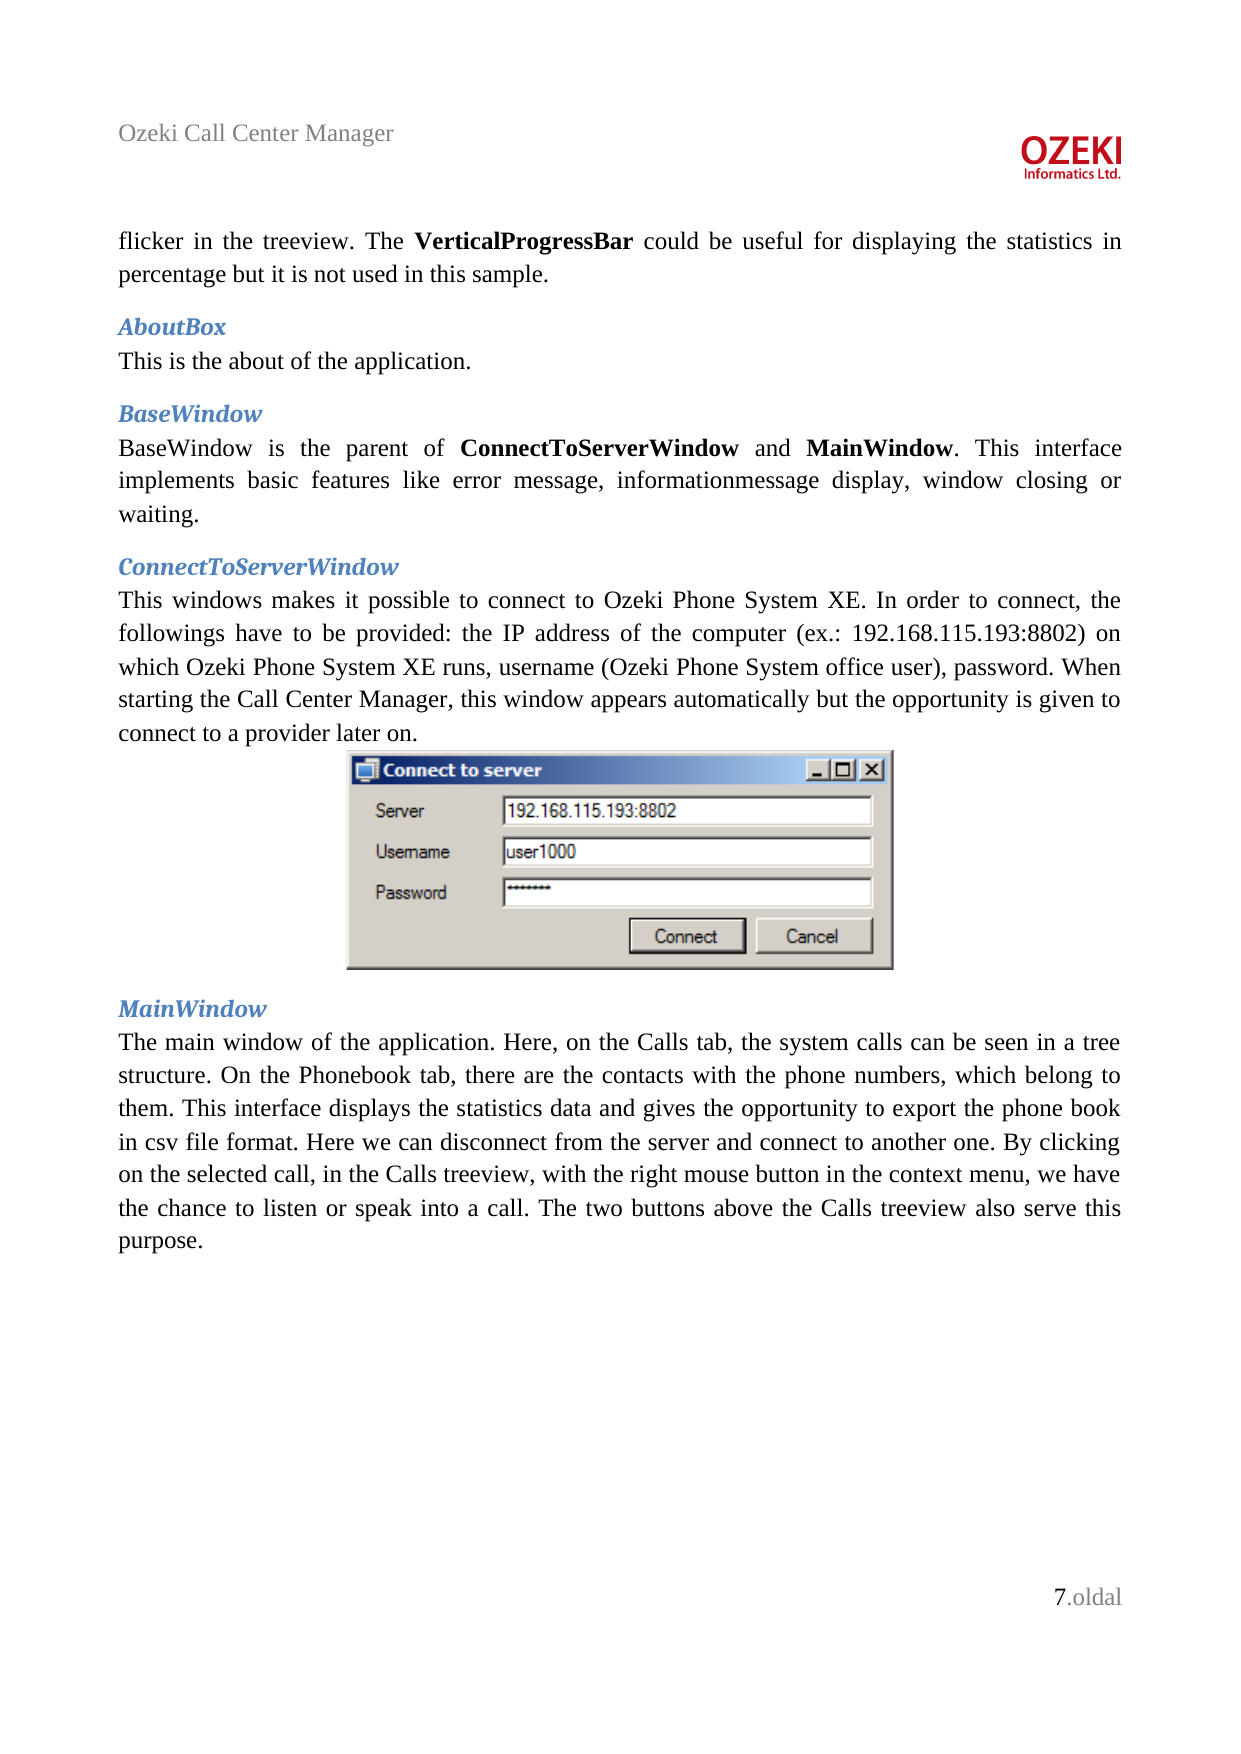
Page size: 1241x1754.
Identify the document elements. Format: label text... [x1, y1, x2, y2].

text The main window of the application. Here, on the Calls tab, the system calls can be seen in a tree structure. On the Phonebook tab, there are the contacts with the phone numbers, which belong to them. This interface displays the statistics data and gives the opportunity to export the phone book in csv file format. Here we can disconnect from the server and connect to another one. By clicking on the selected call, in the Calls treeview, with the right mouse button in the context menu, we have the chance to listen or speak into a call. The two buttons above the Calls treeview also serve this purpose. [118, 1027, 1122, 1254]
text This is the about of the application. [118, 346, 1122, 374]
subtitle AboutBox [118, 313, 1122, 341]
subtitle MainWindow [118, 994, 1122, 1023]
picture [1020, 135, 1122, 181]
subtitle ConnectToServerWindow [118, 552, 1122, 581]
text This windows makes it possible to connect to Ozeki Phone System XE. In order to connect, the followings have to be provided: the IP address of the computer (ex.: 192.168.115.193:8802) on which Ozeki Phone System XE runs, username (Ozeki Phone System office user), password. When starting the Call Center Manager, this window appears automatically but the opportunity is given to connect to a provider later on. [118, 586, 1122, 746]
subtitle BaseWindow [118, 399, 1122, 428]
text BaseWindow is the parent of ConnectToServerWindow and MainWindow. This interface implements basic features like error message, informationmessage display, window closing or waiting. [118, 433, 1122, 527]
picture [346, 750, 894, 970]
